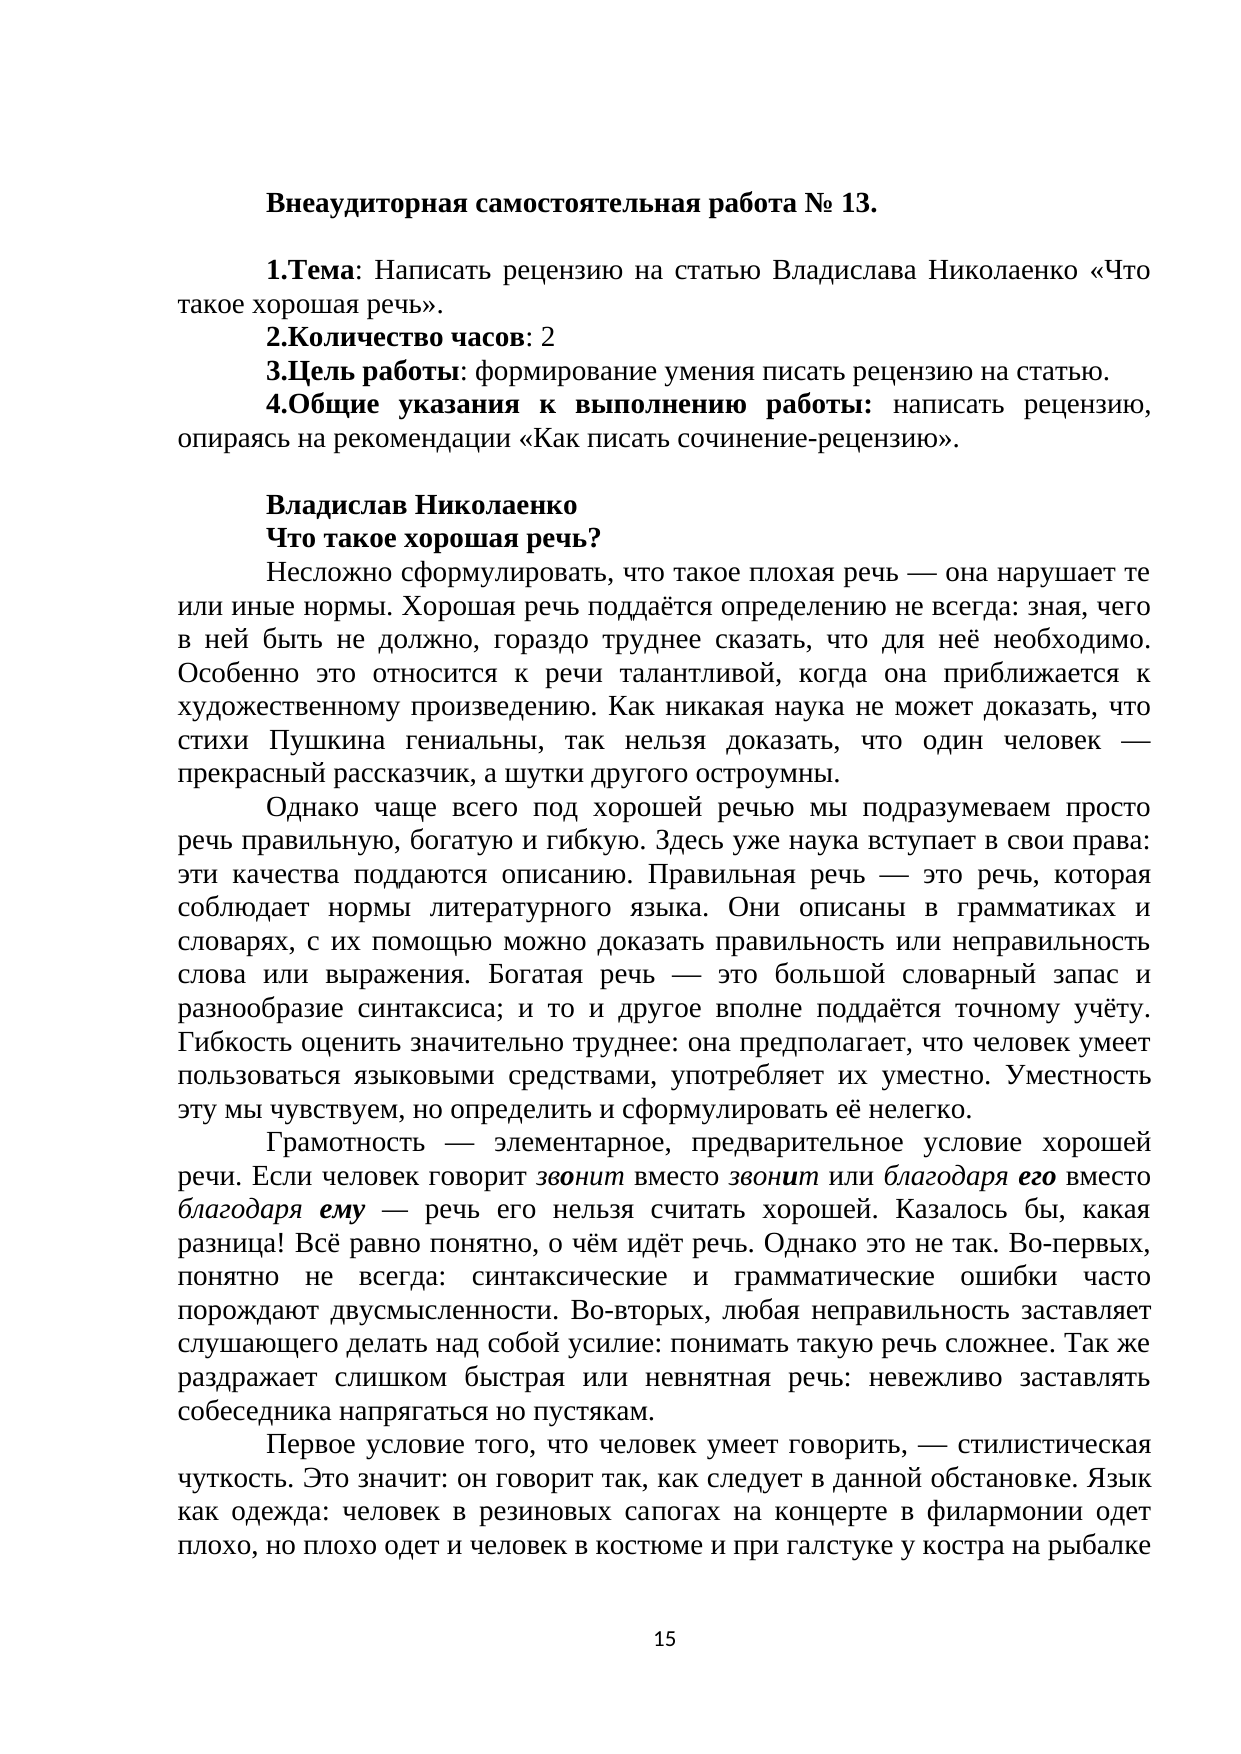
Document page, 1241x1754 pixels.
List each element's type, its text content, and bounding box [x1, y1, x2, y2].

list Внеаудиторная самостоятельная работа № 13. [177, 185, 1152, 219]
text Владислав Николаенко [177, 487, 1152, 521]
text Что такое хорошая речь? [177, 521, 1152, 554]
text 4.Общие указания к выполнению работы: написать рецензию, опираясь на рекомендации «Как писать сочинение-рецензию». [177, 386, 1152, 453]
text Однако чаще всего под хорошей речью мы подразумеваем просто речь правильную, богатую и гибкую. Здесь уже наука вступает в свои права: эти качества поддаются описанию. Правильная речь — это речь, которая соблюдает нормы литературного языка. Они описаны в грамматиках и словарях, с их помощью можно доказать правильность или неправильность слова или выражения. Богатая речь — это большой словарный запас и разнообразие синтаксиса; и то и другое вполне поддаётся точному учёту. Гибкость оценить значительно труднее: она предполагает, что человек умеет пользоваться языковыми средствами, употребляет их уместно. Уместность эту мы чувствуем, но определить и сформулировать её нелегко. [177, 789, 1152, 1124]
text Первое условие того, что человек умеет говорить, — стилистическая чуткость. Это значит: он говорит так, как следует в данной обстановке. Язык как одежда: человек в резиновых сапогах на концерте в филармонии одет плохо, но плохо одет и человек в костюме и при галстуке у костра на рыбалке [177, 1426, 1152, 1560]
text 1.Тема: Написать рецензию на статью Владислава Николаенко «Что такое хорошая речь». [177, 252, 1152, 319]
text 3.Цель работы: формирование умения писать рецензию на статью. [177, 353, 1152, 386]
text Несложно сформулировать, что такое плохая речь — она нарушает те или иные нормы. Хорошая речь поддаётся определению не всегда: зная, чего в ней быть не должно, гораздо труднее сказать, что для неё необходимо. Особенно это относится к речи талантливой, когда она приближается к художественному произведению. Как никакая наука не может доказать, что стихи Пушкина гениальны, так нельзя доказать, что один человек — прекрасный рассказчик, а шутки другого остроумны. [177, 554, 1152, 789]
text 2.Количество часов: 2 [177, 319, 1152, 353]
text Грамотность — элементарное, предварительное условие хорошей речи. Если человек говорит звонит вместо звонит или благодаря его вместо благодаря ему — речь его нельзя считать хорошей. Казалось бы, какая разница! Всё равно понятно, о чём идёт речь. Однако это не так. Во-первых, понятно не всегда: синтаксические и грамматические ошибки часто порождают двусмысленности. Во-вторых, любая неправильность заставляет слушающего делать над собой усилие: понимать такую речь сложнее. Так же раздражает слишком быстрая или невнятная речь: невежливо заставлять собеседника напрягаться но пустякам. [177, 1124, 1152, 1426]
